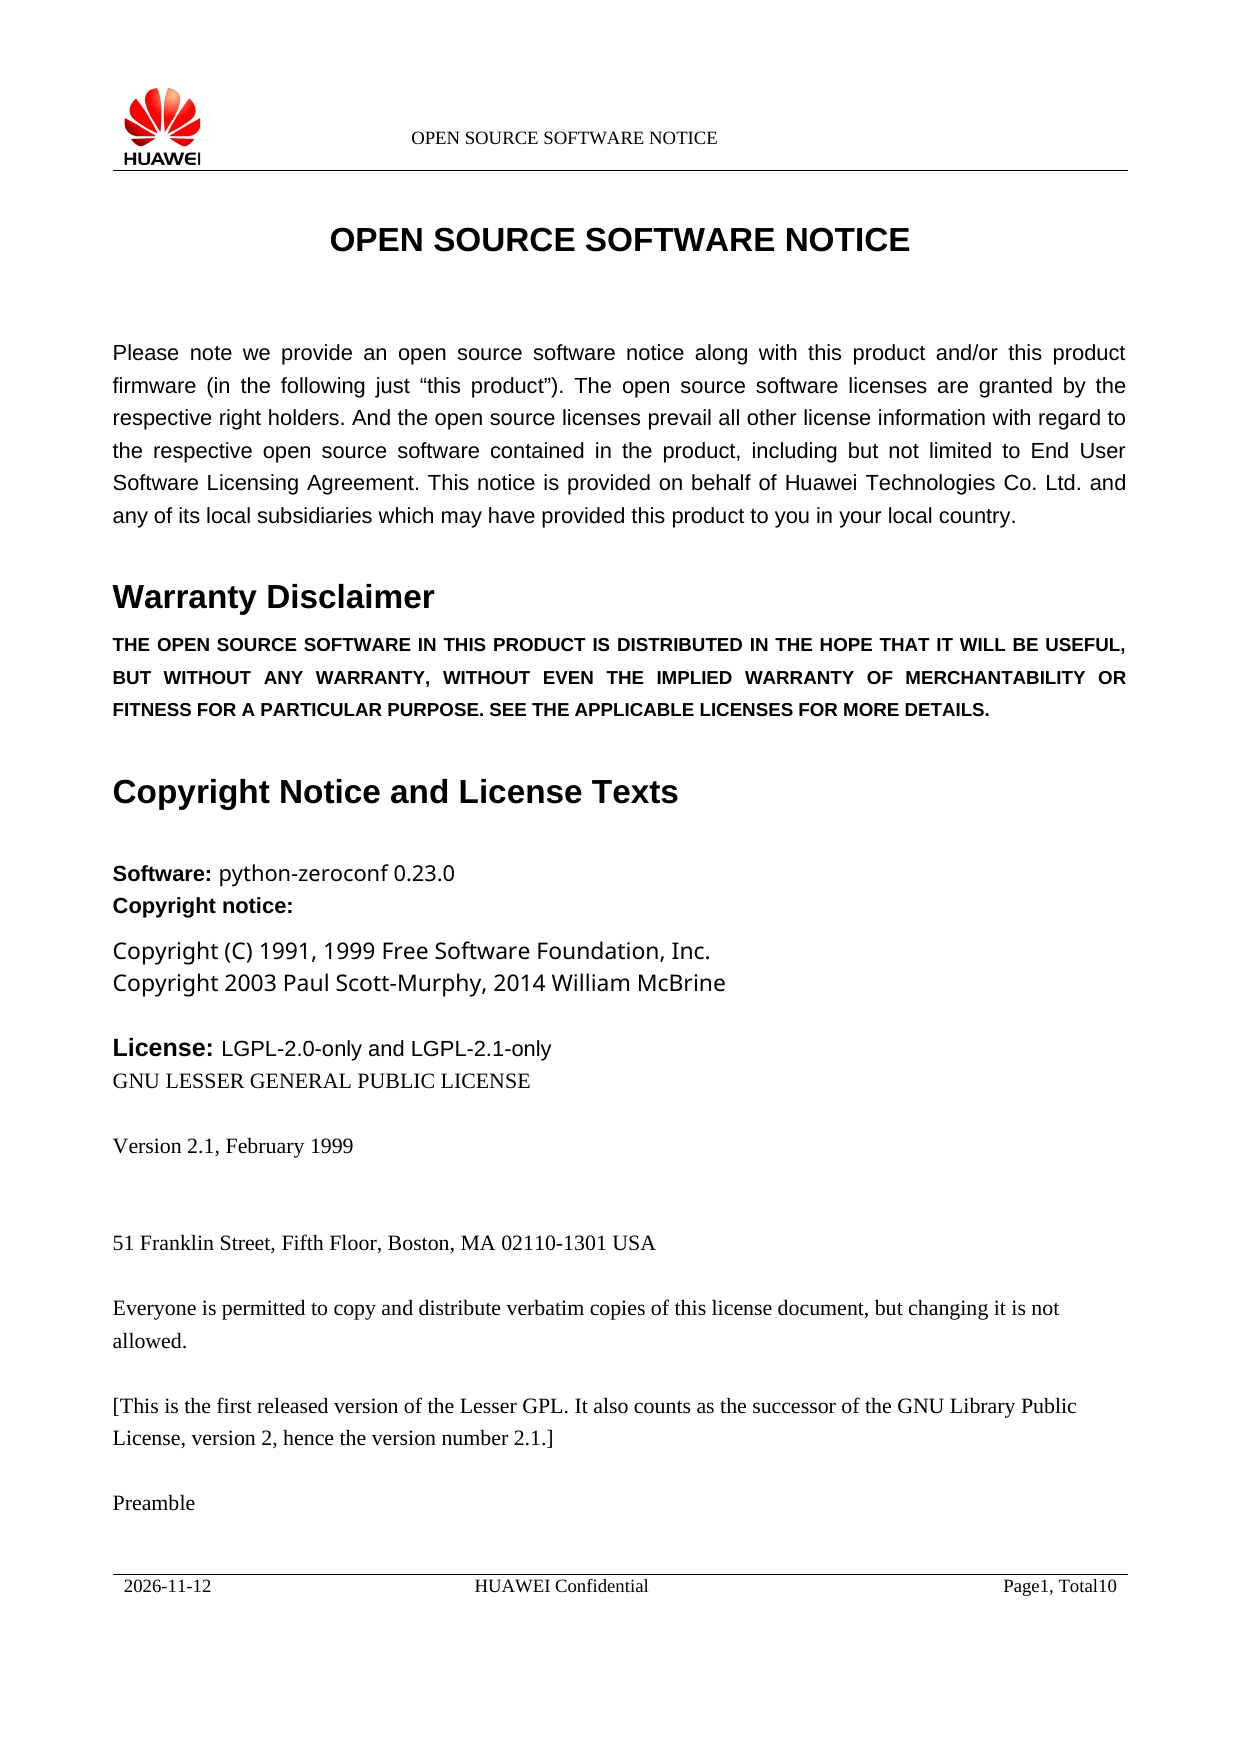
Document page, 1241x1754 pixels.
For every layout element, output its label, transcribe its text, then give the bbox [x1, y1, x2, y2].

text Copyright Notice and License Texts [112, 759, 1128, 824]
text OPEN SOURCE SOFTWARE NOTICE [112, 206, 1128, 271]
text Please note we provide an open source software notice along with this product and/or this product firmware (in the following just “this product”). The open source software licenses are granted by the respective right holders. And the open source licenses prevail all other license information with regard to the respective open source software contained in the product, including but not limited to End User Software Licensing Agreement. This notice is provided on behalf of Huawei Technologies Co. Ltd. and any of its local subsidiaries which may have provided this product to you in your local country. [112, 336, 1128, 531]
picture [124, 88, 201, 165]
text Copyright (C) 1991, 1999 Free Software Foundation, Inc. Copyright 2003 Paul Scott-Murphy, 2014 William McBrine [112, 934, 1128, 1031]
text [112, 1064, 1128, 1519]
text The open source software in this product is distributed in the hope that it will be useful, but WITHOUT ANY WARRANTY, without even the implied warranty of MERCHANTABILITY or FITNESS FOR A PARTICULAR PURPOSE. See the applicable licenses for more details. [112, 629, 1128, 726]
text Copyright notice: [112, 889, 1128, 921]
text Warranty Disclaimer [112, 564, 1128, 629]
text License: LGPL-2.0-only and LGPL-2.1-only [112, 1031, 1128, 1064]
title Software: python-zeroconf 0.23.0 [112, 856, 1128, 889]
